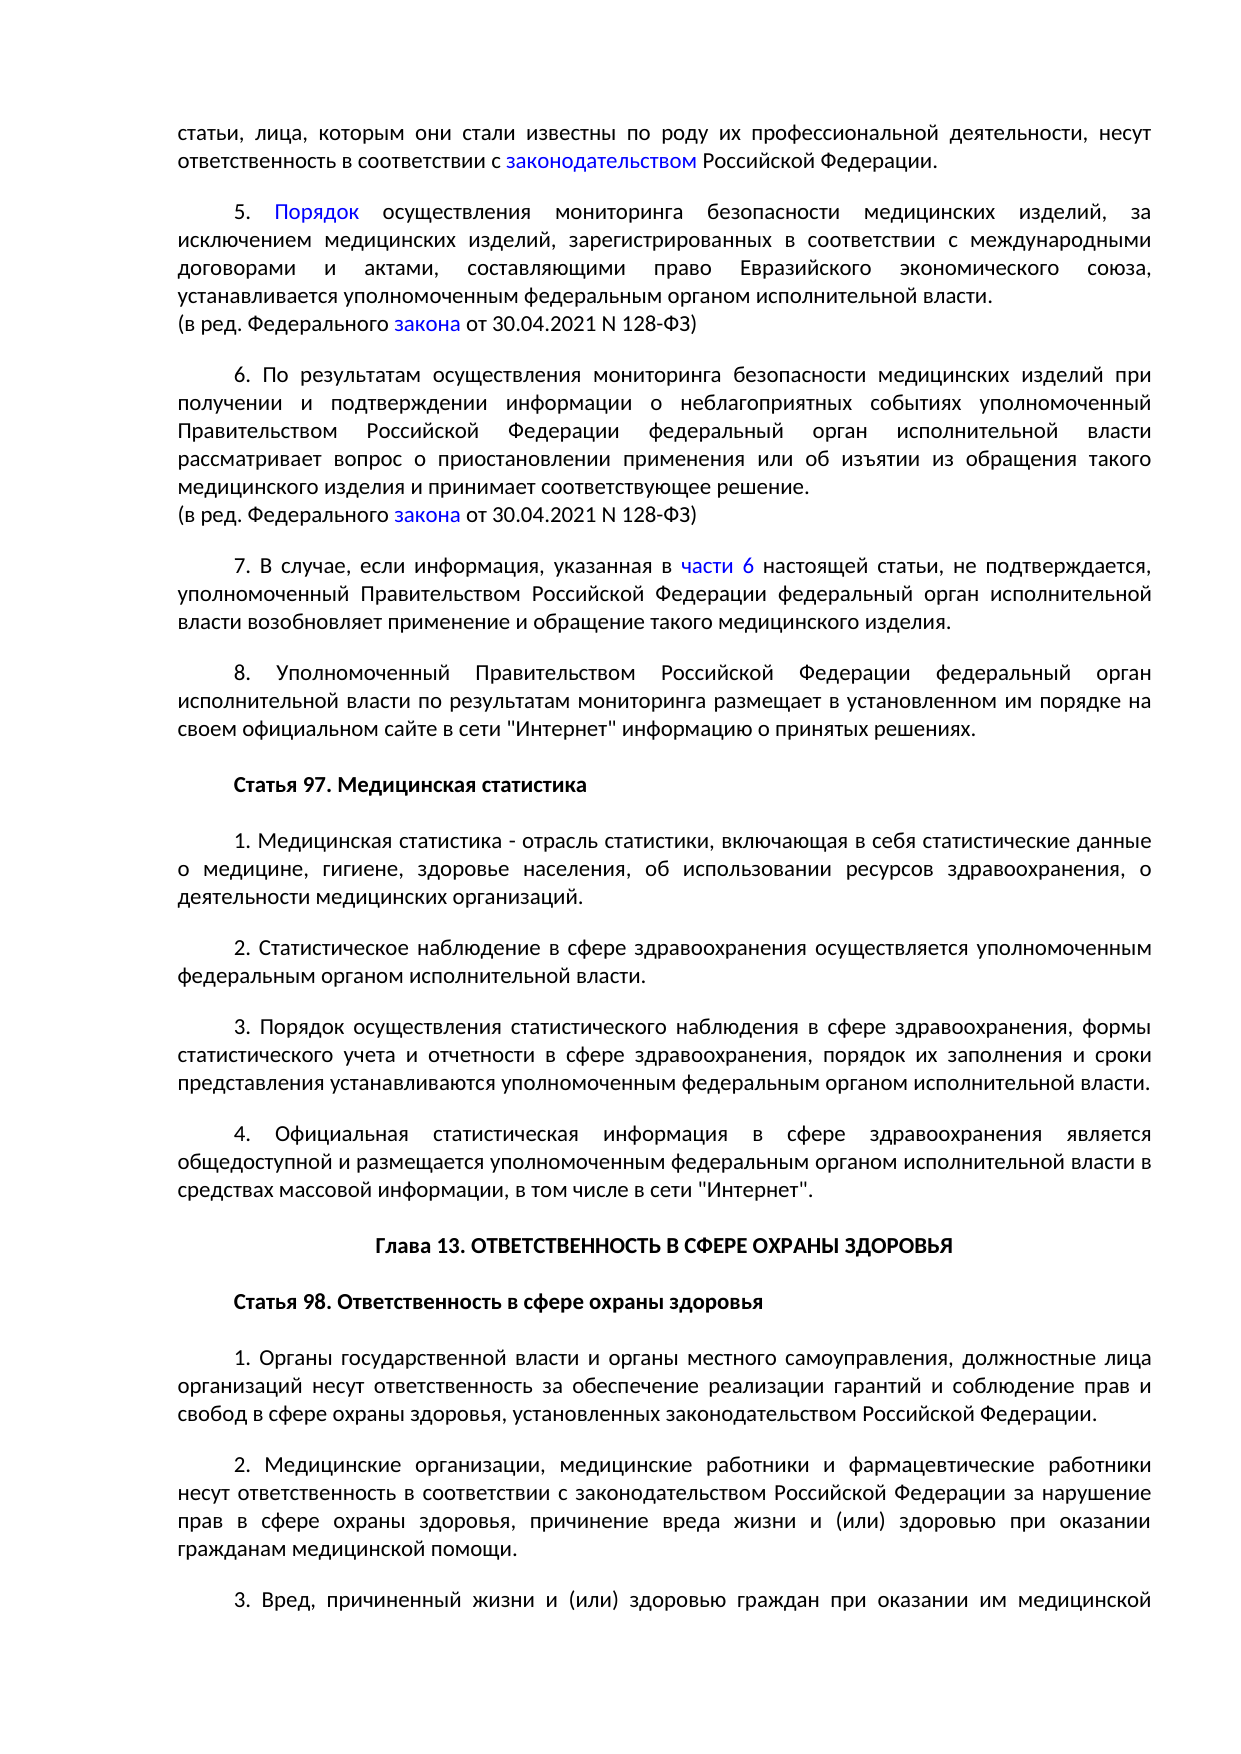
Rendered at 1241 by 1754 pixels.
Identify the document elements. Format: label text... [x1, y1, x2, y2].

title Статья 98. Ответственность в сфере охраны здоровья [177, 1287, 1152, 1315]
text 1. Органы государственной власти и органы местного самоуправления, должностные лица организаций несут ответственность за обеспечение реализации гарантий и соблюдение прав и свобод в сфере охраны здоровья, установленных законодательством Российской Федерации. [177, 1343, 1152, 1427]
title Глава 13. ОТВЕТСТВЕННОСТЬ В СФЕРЕ ОХРАНЫ ЗДОРОВЬЯ [177, 1231, 1152, 1259]
text 2. Медицинские организации, медицинские работники и фармацевтические работники несут ответственность в соответствии с законодательством Российской Федерации за нарушение прав в сфере охраны здоровья, причинение вреда жизни и (или) здоровью при оказании гражданам медицинской помощи. [177, 1450, 1152, 1562]
text (в ред. Федерального закона от 30.04.2021 N 128-ФЗ) [177, 309, 1152, 337]
title Статья 97. Медицинская статистика [177, 770, 1152, 798]
text 3. Порядок осуществления статистического наблюдения в сфере здравоохранения, формы статистического учета и отчетности в сфере здравоохранения, порядок их заполнения и сроки представления устанавливаются уполномоченным федеральным органом исполнительной власти. [177, 1012, 1152, 1096]
text 2. Статистическое наблюдение в сфере здравоохранения осуществляется уполномоченным федеральным органом исполнительной власти. [177, 933, 1152, 989]
text 4. Официальная статистическая информация в сфере здравоохранения является общедоступной и размещается уполномоченным федеральным органом исполнительной власти в средствах массовой информации, в том числе в сети "Интернет". [177, 1119, 1152, 1203]
text 8. Уполномоченный Правительством Российской Федерации федеральный орган исполнительной власти по результатам мониторинга размещает в установленном им порядке на своем официальном сайте в сети "Интернет" информацию о принятых решениях. [177, 658, 1152, 742]
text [177, 118, 1152, 174]
text 1. Медицинская статистика - отрасль статистики, включающая в себя статистические данные о медицине, гигиене, здоровье населения, об использовании ресурсов здравоохранения, о деятельности медицинских организаций. [177, 826, 1152, 910]
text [177, 1585, 1152, 1613]
text 7. В случае, если информация, указанная в части 6 настоящей статьи, не подтверждается, уполномоченный Правительством Российской Федерации федеральный орган исполнительной власти возобновляет применение и обращение такого медицинского изделия. [177, 551, 1152, 635]
text (в ред. Федерального закона от 30.04.2021 N 128-ФЗ) [177, 500, 1152, 528]
text 6. По результатам осуществления мониторинга безопасности медицинских изделий при получении и подтверждении информации о неблагоприятных событиях уполномоченный Правительством Российской Федерации федеральный орган исполнительной власти рассматривает вопрос о приостановлении применения или об изъятии из обращения такого медицинского изделия и принимает соответствующее решение. [177, 360, 1152, 500]
text 5. Порядок осуществления мониторинга безопасности медицинских изделий, за исключением медицинских изделий, зарегистрированных в соответствии с международными договорами и актами, составляющими право Евразийского экономического союза, устанавливается уполномоченным федеральным органом исполнительной власти. [177, 197, 1152, 309]
